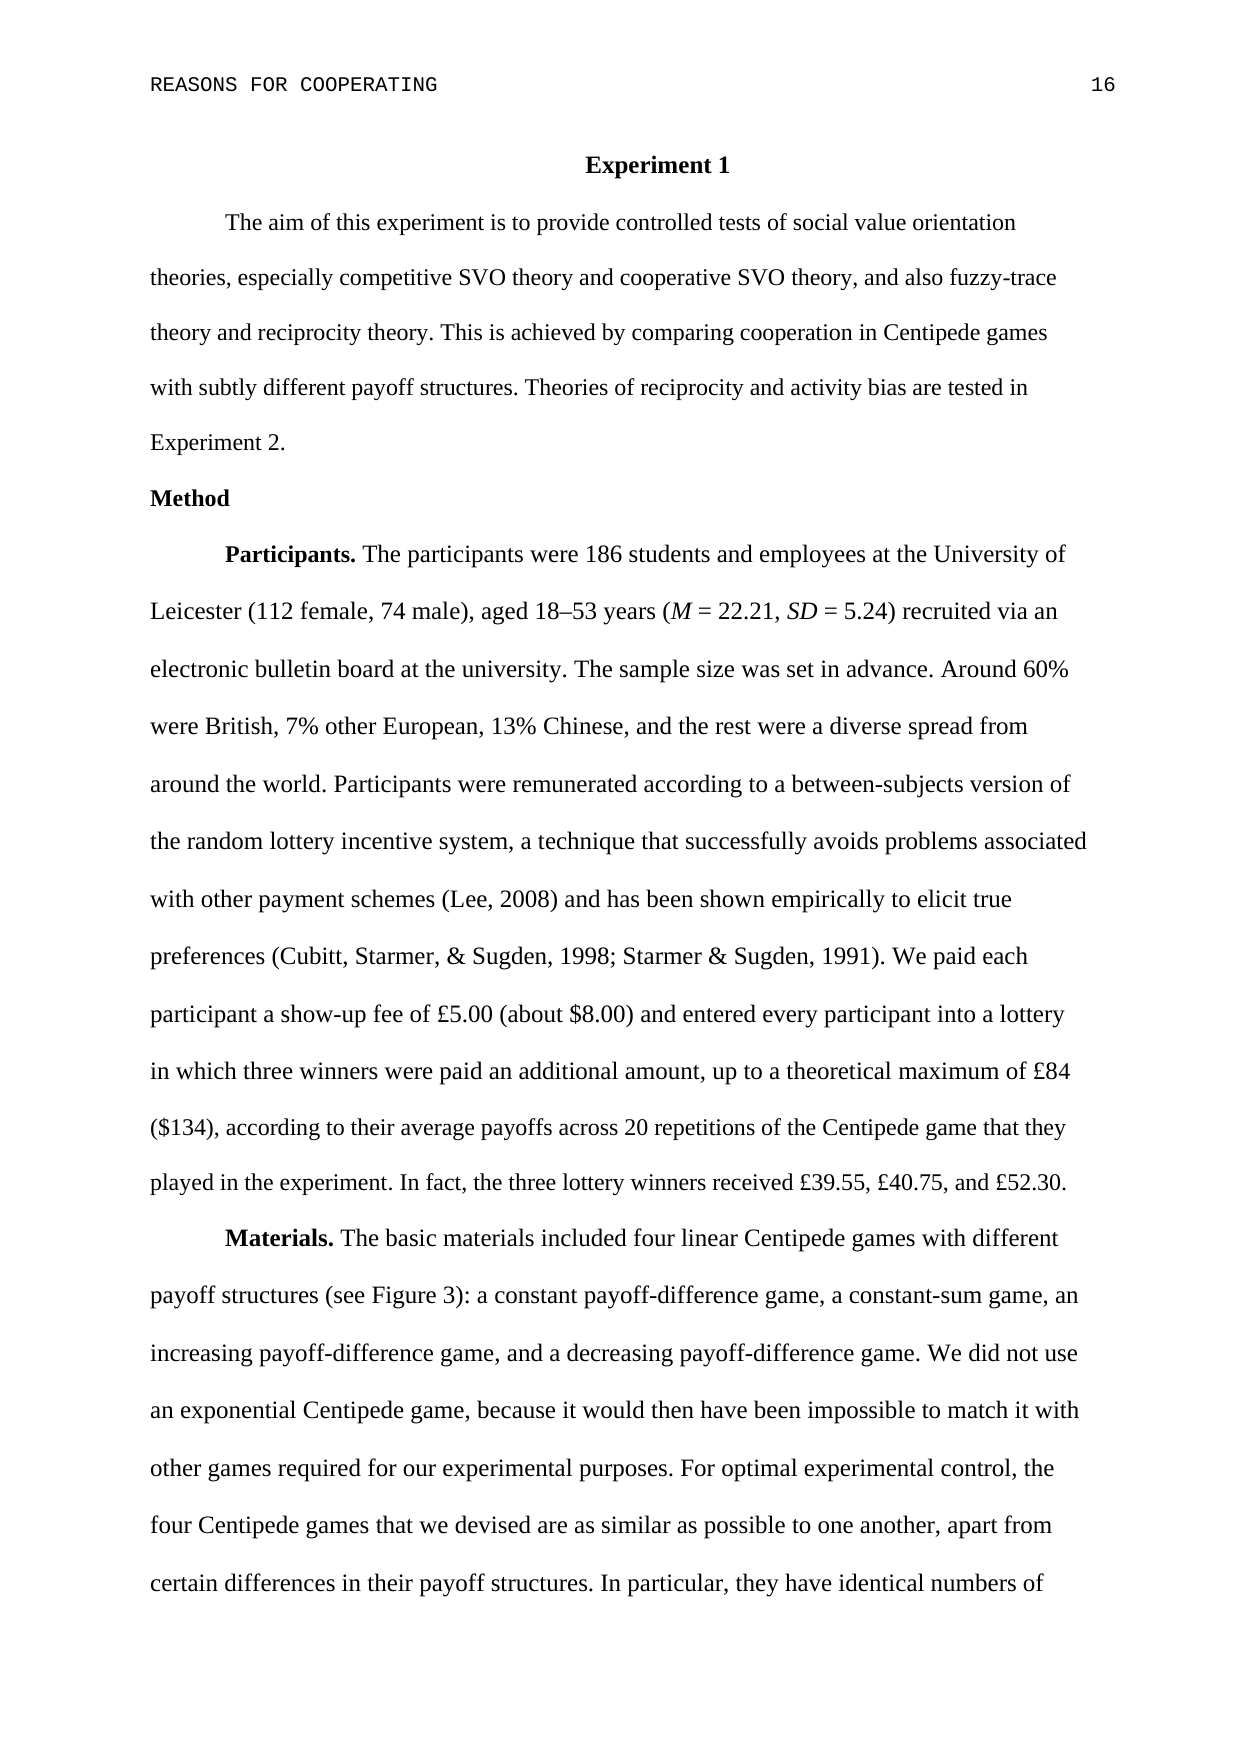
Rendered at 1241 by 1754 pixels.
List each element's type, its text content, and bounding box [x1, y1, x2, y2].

text Participants. The participants were 186 students and employees at the University of Leicester (112 female, 74 male), aged 18–53 years (M = 22.21, SD = 5.24) recruited via an electronic bulletin board at the university. The sample size was set in advance. Around 60% were British, 7% other European, 13% Chinese, and the rest were a diverse spread from around the world. Participants were remunerated according to a between-subjects version of the random lottery incentive system, a technique that successfully avoids problems associated with other payment schemes (Lee, 2008) and has been shown empirically to elicit true preferences (Cubitt, Starmer, & Sugden, 1998; Starmer & Sugden, 1991). We paid each participant a show-up fee of £5.00 (about $8.00) and entered every participant into a lottery in which three winners were paid an additional amount, up to a theoretical maximum of £84 ($134), according to their average payoffs across 20 repetitions of the Centipede game that they played in the experiment. In fact, the three lottery winners received £39.55, £40.75, and £52.30. [150, 539, 1090, 1195]
text Experiment 1 [150, 150, 1090, 179]
text The aim of this experiment is to provide controlled tests of social value orientation theories, especially competitive SVO theory and cooperative SVO theory, and also fuzzy-trace theory and reciprocity theory. This is achieved by comparing cooperation in Centipede games with subtly different payoff structures. Theories of reciprocity and activity bias are tested in Experiment 2. [150, 207, 1090, 456]
text Method [150, 483, 1090, 511]
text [150, 1223, 1090, 1597]
